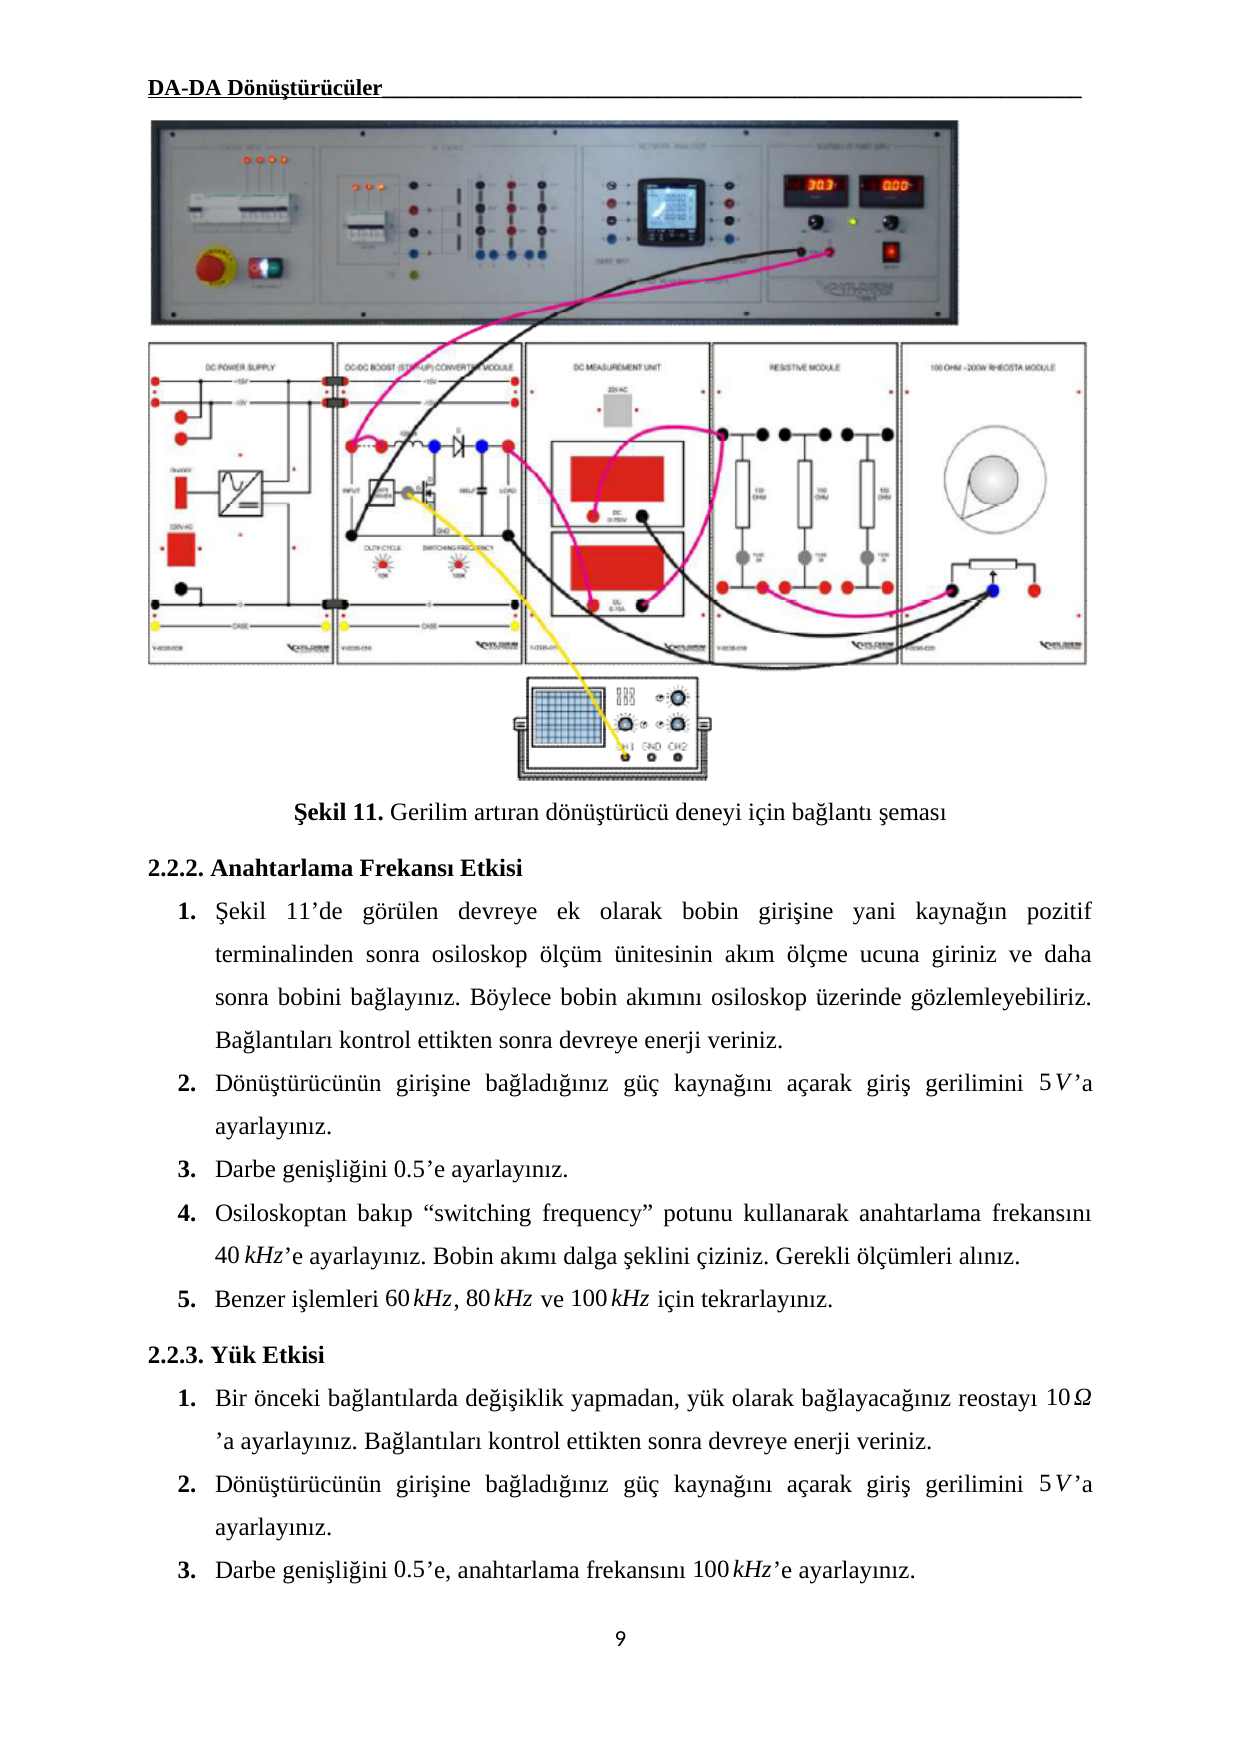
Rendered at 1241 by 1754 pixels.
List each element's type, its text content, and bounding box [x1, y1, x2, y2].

list Dönüştürücünün girişine bağladığınız güç kaynağını açarak giriş gerilimini ’a ayarlayınız. [177, 1068, 1093, 1140]
list Benzer işlemleri , ve için tekrarlayınız. [177, 1284, 1093, 1313]
text 2.2.2. Anahtarlama Frekansı Etkisi [148, 853, 1093, 881]
text Şekil 11. Gerilim artıran dönüştürücü deneyi için bağlantı şeması [148, 797, 1093, 826]
list Bir önceki bağlantılarda değişiklik yapmadan, yük olarak bağlayacağınız reostayı ’a ayarlayınız. Bağlantıları kontrol ettikten sonra devreye enerji veriniz. [177, 1383, 1093, 1455]
list Darbe genişliğini ’e ayarlayınız. [177, 1154, 1093, 1183]
list Osiloskoptan bakıp “switching frequency” potunu kullanarak anahtarlama frekansını ’e ayarlayınız. Bobin akımı dalga şeklini çiziniz. Gerekli ölçümleri alınız. [177, 1198, 1093, 1270]
text 2.2.3. Yük Etkisi [148, 1340, 1093, 1368]
list Dönüştürücünün girişine bağladığınız güç kaynağını açarak giriş gerilimini ’a ayarlayınız. [177, 1469, 1093, 1541]
list Şekil 11’de görülen devreye ek olarak bobin girişine yani kaynağın pozitif terminalinden sonra osiloskop ölçüm ünitesinin akım ölçme ucuna giriniz ve daha sonra bobini bağlayınız. Böylece bobin akımını osiloskop üzerinde gözlemleyebiliriz. Bağlantıları kontrol ettikten sonra devreye enerji veriniz. [177, 896, 1093, 1054]
list Darbe genişliğini ’e, anahtarlama frekansını ’e ayarlayınız. [177, 1555, 1093, 1584]
